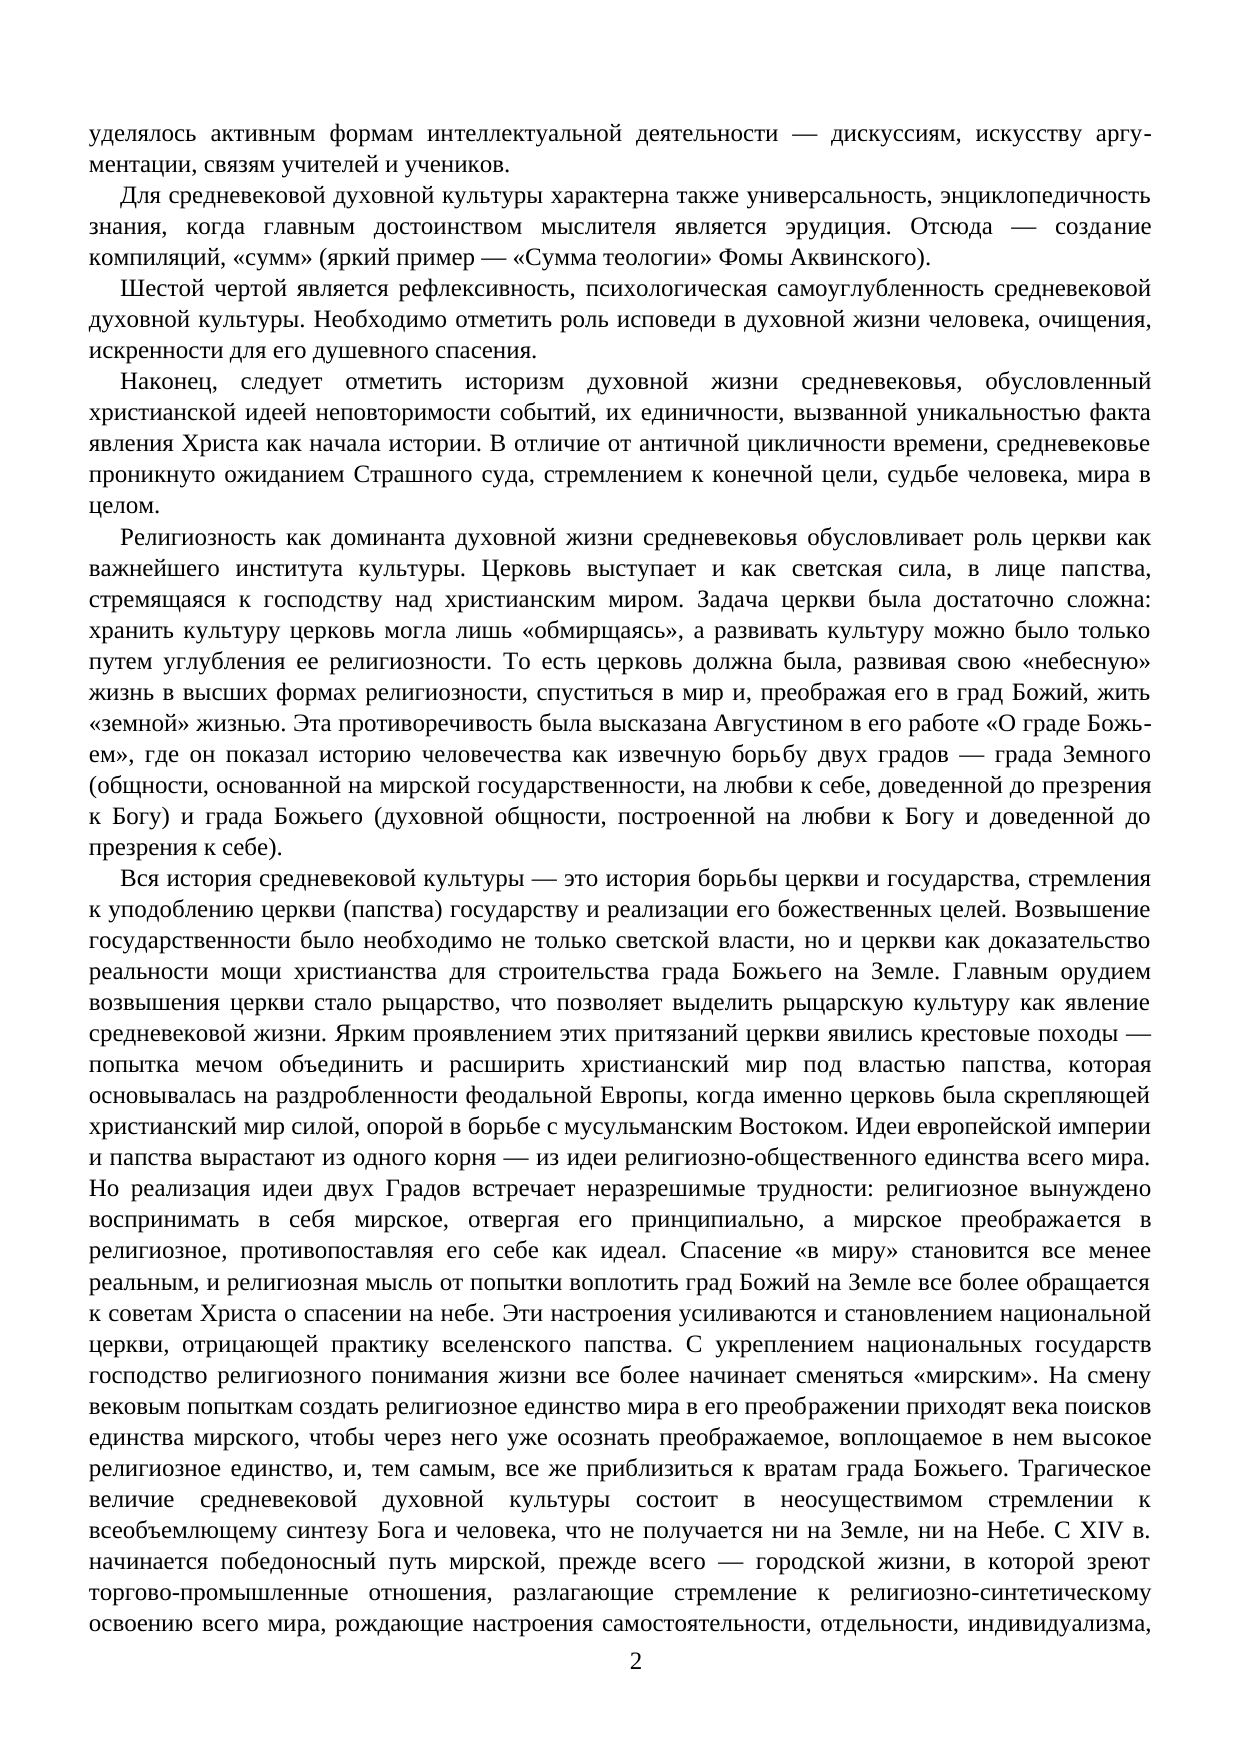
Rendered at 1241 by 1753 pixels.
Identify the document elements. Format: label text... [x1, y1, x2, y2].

text Религиозность как доминанта духовной жизни средневековья обусловливает роль церкви как важнейшего института культуры. Церковь выступает и как светская сила, в лице папства, стремящаяся к господству над христианским миром. Задача церкви была достаточно сложна: хранить культуру церковь могла лишь «обмирщаясь», а развивать культуру можно было только путем углубления ее религиозности. То есть церковь должна была, развивая свою «небесную» жизнь в высших формах религиозности, спуститься в мир и, преображая его в град Божий, жить «земной» жизнью. Эта противоречивость была высказана Августином в его работе «О граде Божьем», где он показал историю человечества как извечную борьбу двух градов — града Земного (общности, основанной на мирской государственности, на любви к себе, доведенной до презрения к Богу) и града Божьего (духовной общности, построенной на любви к Богу и доведенной до презрения к себе). [89, 522, 1152, 861]
text Наконец, следует отметить историзм духовной жизни средневековья, обусловленный христианской идеей неповторимости событий, их единичности, вызванной уникальностью факта явления Христа как начала истории. В отличие от античной цикличности времени, средневековье проникнуто ожиданием Страшного суда, стремлением к конечной цели, судьбе человека, мира в целом. [89, 366, 1152, 519]
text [89, 118, 1152, 178]
text Шестой чертой является рефлексивность, психологическая самоуглубленность средневековой духовной культуры. Необходимо отметить роль исповеди в духовной жизни человека, очищения, искренности для его душевного спасения. [89, 273, 1152, 364]
text Для средневековой духовной культуры характерна также универсальность, энциклопедичность знания, когда главным достоинством мыслителя является эрудиция. Отсюда — создание компиляций, «сумм» (яркий пример — «Сумма теологии» Фомы Аквинского). [89, 180, 1152, 271]
